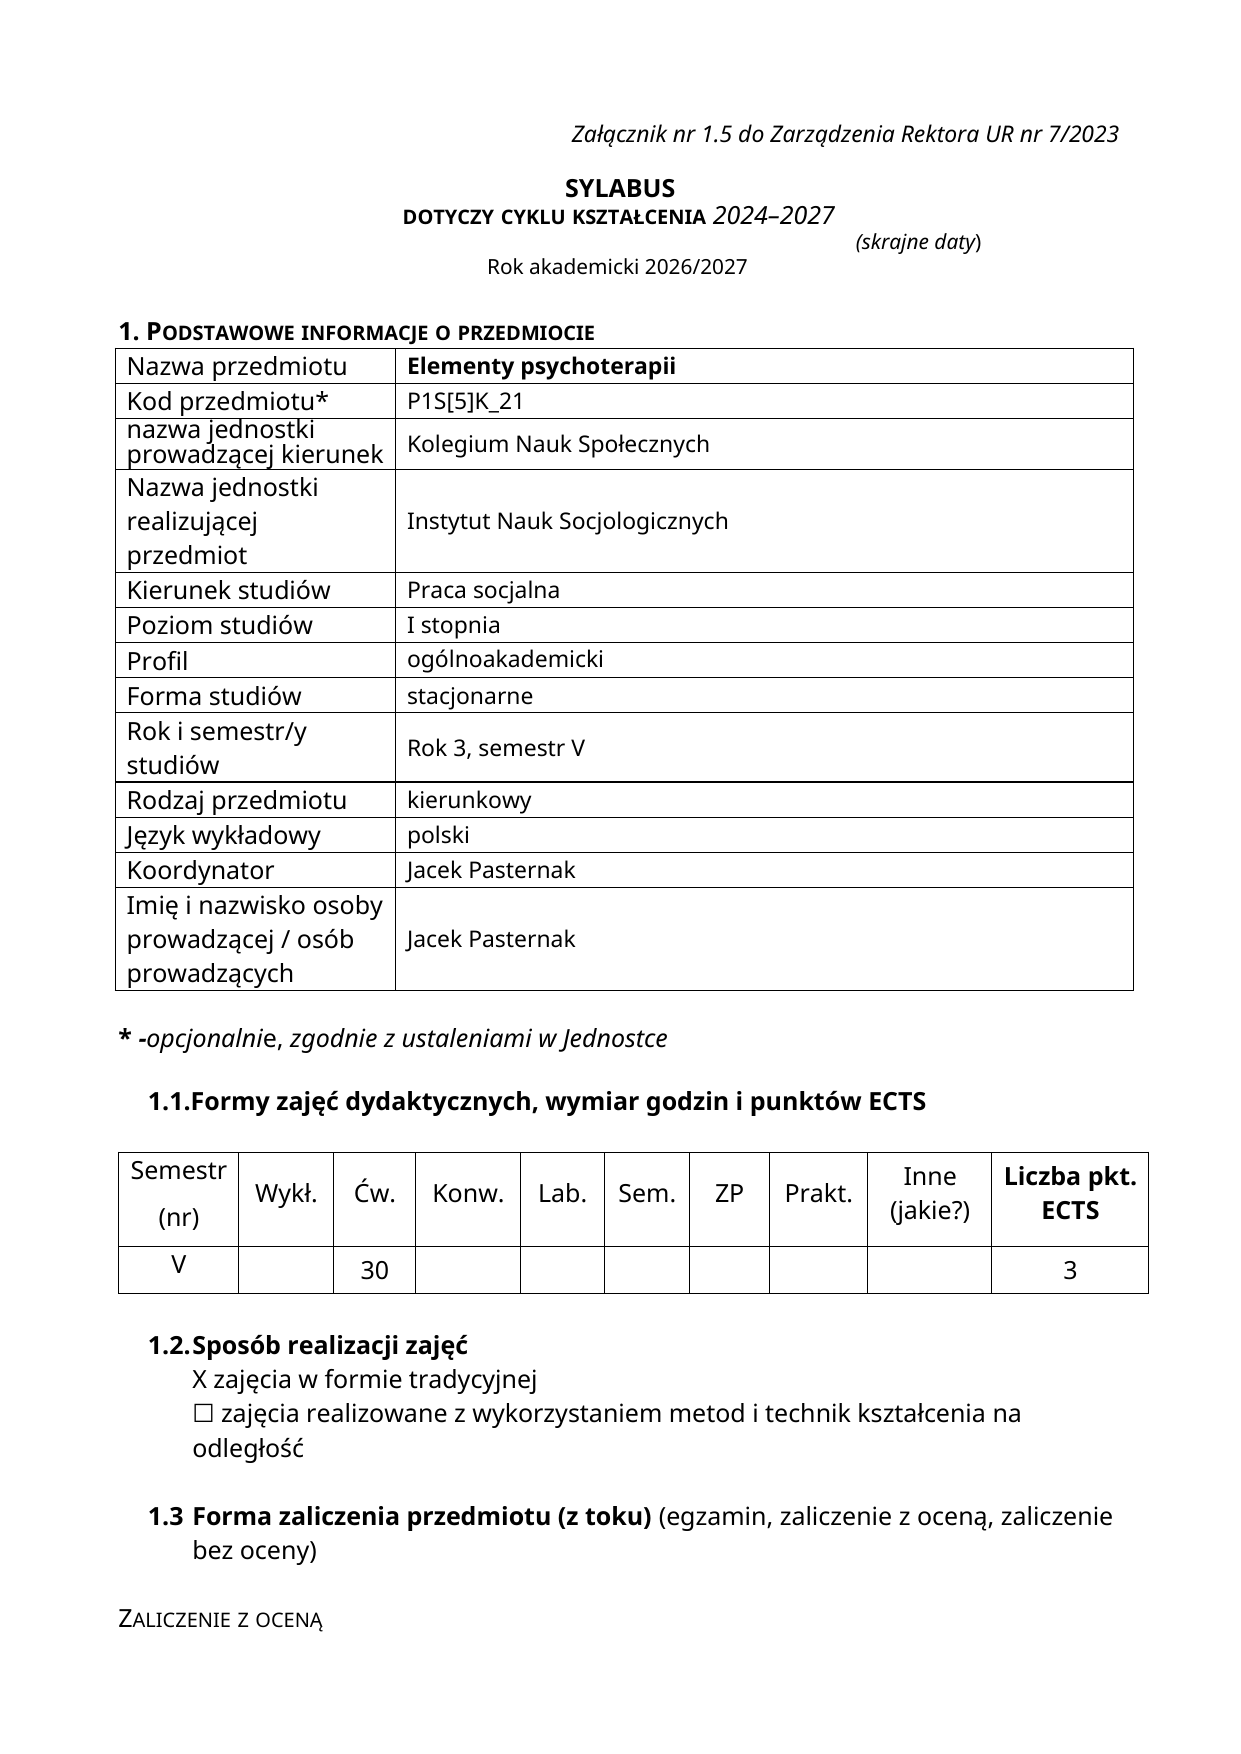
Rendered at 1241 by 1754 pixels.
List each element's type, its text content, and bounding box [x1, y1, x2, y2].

table_cell Kod przedmiotu* [116, 384, 395, 418]
table_header Prakt. [770, 1153, 867, 1246]
table_cell Profil [116, 643, 395, 677]
table_cell [770, 1247, 867, 1293]
text 1.2. Sposób realizacji zajęć [148, 1328, 1122, 1362]
table_cell [239, 1247, 333, 1293]
table_cell kierunkowy [396, 783, 1133, 817]
text X zajęcia w formie tradycyjnej [192, 1362, 1122, 1396]
table_cell Imię i nazwisko osoby prowadzącej / osób prowadzących [116, 888, 395, 990]
table_cell polski [396, 818, 1133, 852]
table_header Elementy psychoterapii [396, 349, 1133, 382]
table_header Inne (jakie?) [868, 1153, 991, 1246]
table_cell [521, 1247, 604, 1293]
table_cell Kolegium Nauk Społecznych [396, 419, 1133, 469]
text dotyczy cyklu kształcenia 2024–2027 [118, 204, 1122, 229]
table_header ZP [690, 1153, 769, 1246]
table_cell Kierunek studiów [116, 573, 395, 607]
text SYLABUS [118, 170, 1122, 204]
table_cell nazwa jednostki prowadzącej kierunek [116, 419, 395, 469]
text Załącznik nr 1.5 do Zarządzenia Rektora UR nr 7/2023 [118, 118, 1122, 149]
table_cell ogólnoakademicki [396, 643, 1133, 677]
table_cell [690, 1247, 769, 1293]
table_cell [868, 1247, 991, 1293]
table_cell Jacek Pasternak [396, 888, 1133, 990]
table_cell I stopnia [396, 608, 1133, 642]
text * -opcjonalnie, zgodnie z ustaleniami w Jednostce [118, 1020, 1122, 1054]
table_cell Forma studiów [116, 678, 395, 712]
table_cell Nazwa jednostki realizującej przedmiot [116, 470, 395, 572]
table_cell Praca socjalna [396, 573, 1133, 607]
text 1.1.Formy zajęć dydaktycznych, wymiar godzin i punktów ECTS [148, 1083, 1122, 1117]
table_header Ćw. [334, 1153, 415, 1246]
table_cell [605, 1247, 689, 1293]
table_header Semestr (nr) [119, 1153, 238, 1246]
text 1. Podstawowe informacje o przedmiocie [118, 313, 1122, 347]
table_header Wykł. [239, 1153, 333, 1246]
table_cell Rodzaj przedmiotu [116, 783, 395, 817]
table_header Nazwa przedmiotu [116, 349, 395, 382]
table_cell Poziom studiów [116, 608, 395, 642]
table_cell V [119, 1247, 238, 1293]
table_cell Koordynator [116, 853, 395, 887]
table_cell Rok i semestr/y studiów [116, 713, 395, 781]
text Zaliczenie z oceną [118, 1601, 1122, 1634]
table_cell 30 [334, 1247, 415, 1293]
table_cell 3 [992, 1247, 1148, 1293]
text Rok akademicki 2026/2027 [118, 254, 1122, 279]
table_cell Rok 3, semestr V [396, 713, 1133, 781]
table_header Konw. [416, 1153, 520, 1246]
text 1.3 Forma zaliczenia przedmiotu (z toku) (egzamin, zaliczenie z oceną, zaliczenie bez oceny) [148, 1498, 1122, 1566]
table_header Liczba pkt. ECTS [992, 1153, 1148, 1246]
text ☐ zajęcia realizowane z wykorzystaniem metod i technik kształcenia na odległość [192, 1396, 1122, 1464]
table_cell stacjonarne [396, 678, 1133, 712]
text (skrajne daty) [118, 229, 1122, 254]
table_cell P1S[5]K_21 [396, 384, 1133, 418]
table_cell Język wykładowy [116, 818, 395, 852]
table_header Sem. [605, 1153, 689, 1246]
table_cell Instytut Nauk Socjologicznych [396, 470, 1133, 572]
table_header Lab. [521, 1153, 604, 1246]
table_cell Jacek Pasternak [396, 853, 1133, 887]
table_cell [416, 1247, 520, 1293]
